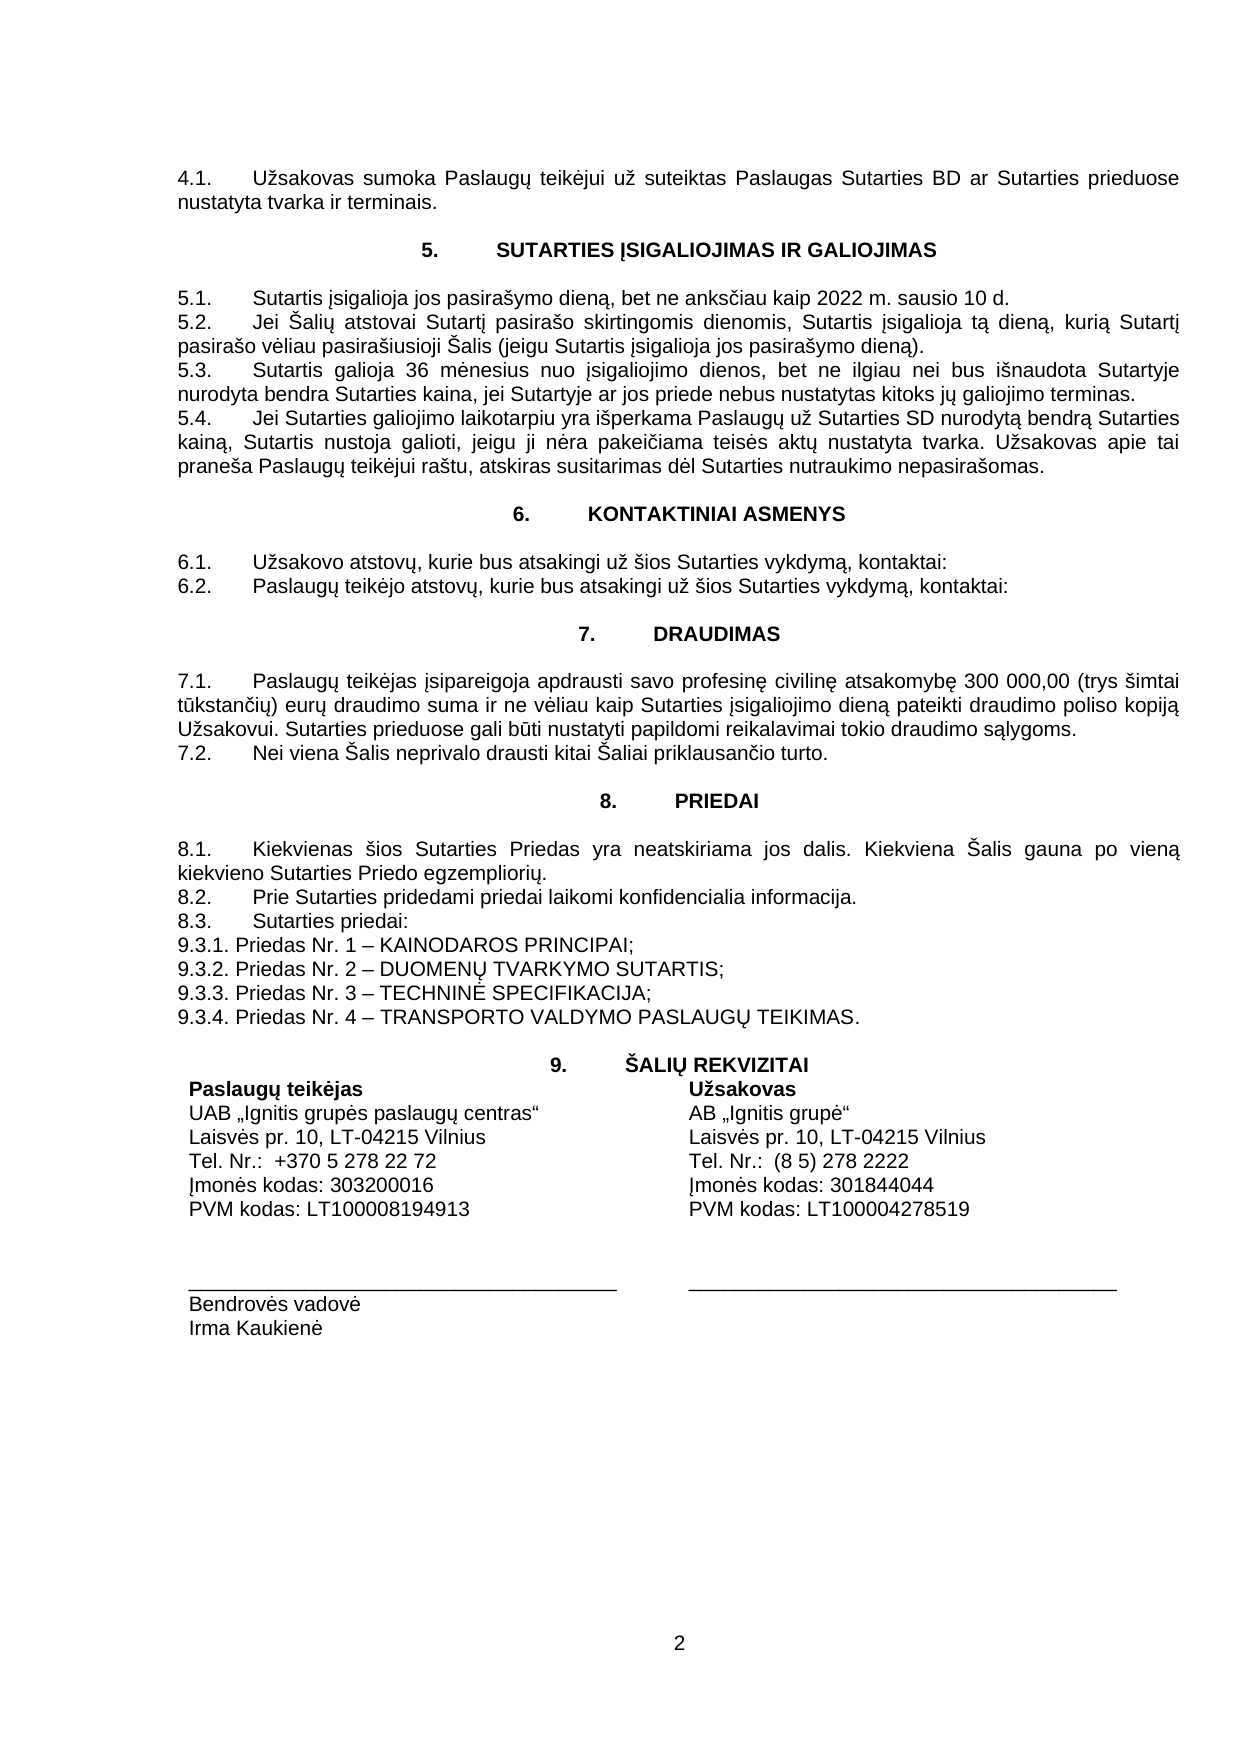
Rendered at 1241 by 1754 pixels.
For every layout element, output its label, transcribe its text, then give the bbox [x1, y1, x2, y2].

list Jei Šalių atstovai Sutartį pasirašo skirtingomis dienomis, Sutartis įsigalioja tą dieną, kurią Sutartį pasirašo vėliau pasirašiusioji Šalis (jeigu Sutartis įsigalioja jos pasirašymo dieną). [177, 310, 1181, 358]
list Prie Sutarties pridedami priedai laikomi konfidencialia informacija. [177, 885, 1181, 909]
table_header Paslaugų teikėjas UAB „Ignitis grupės paslaugų centras“ Laisvės pr. 10, LT-04215 Vilnius Tel. Nr.: +370 5 278 22 72 Įmonės kodas: 303200016 PVM kodas: LT100008194913 _____________________________________ Bendrovės vadovė Irma Kaukienė [177, 1077, 677, 1488]
list Sutarties priedai: [177, 909, 1181, 933]
table_header Užsakovas AB „Ignitis grupė“ Laisvės pr. 10, LT-04215 Vilnius Tel. Nr.: (8 5) 278 2222 Įmonės kodas: 301844044 PVM kodas: LT100004278519 _____________________________________ [678, 1077, 1178, 1488]
list Paslaugų teikėjo atstovų, kurie bus atsakingi už šios Sutarties vykdymą, kontaktai: [177, 573, 1181, 597]
list Užsakovas sumoka Paslaugų teikėjui už suteiktas Paslaugas Sutarties BD ar Sutarties prieduose nustatyta tvarka ir terminais. [177, 166, 1181, 214]
list 9.3.1. Priedas Nr. 1 – KAINODAROS PRINCIPAI; [177, 933, 1181, 957]
list 9.3.2. Priedas Nr. 2 – DUOMENŲ TVARKYMO SUTARTIS; [177, 957, 1181, 981]
list DRAUDIMAS [177, 621, 1181, 645]
list Sutartis galioja 36 mėnesius nuo įsigaliojimo dienos, bet ne ilgiau nei bus išnaudota Sutartyje nurodyta bendra Sutarties kaina, jei Sutartyje ar jos priede nebus nustatytas kitoks jų galiojimo terminas. [177, 358, 1181, 406]
list SUTARTIES ĮSIGALIOJIMAS IR GALIOJIMAS [177, 238, 1181, 262]
list ŠALIŲ REKVIZITAI [177, 1053, 1181, 1077]
list Jei Sutarties galiojimo laikotarpiu yra išperkama Paslaugų už Sutarties SD nurodytą bendrą Sutarties kainą, Sutartis nustoja galioti, jeigu ji nėra pakeičiama teisės aktų nustatyta tvarka. Užsakovas apie tai praneša Paslaugų teikėjui raštu, atskiras susitarimas dėl Sutarties nutraukimo nepasirašomas. [177, 406, 1181, 478]
list Nei viena Šalis neprivalo drausti kitai Šaliai priklausančio turto. [177, 741, 1181, 765]
list 9.3.4. Priedas Nr. 4 – Transporto valdymo PASLAUGŲ TEIKIMAS. [177, 1005, 1181, 1029]
list Sutartis įsigalioja jos pasirašymo dieną, bet ne anksčiau kaip 2022 m. sausio 10 d. [177, 286, 1181, 310]
list Užsakovo atstovų, kurie bus atsakingi už šios Sutarties vykdymą, kontaktai: [177, 549, 1181, 573]
list 9.3.3. Priedas Nr. 3 – TECHNINĖ SPECIFIKACIJA; [177, 981, 1181, 1005]
list KONTAKTINIAI ASMENYS [177, 502, 1181, 526]
list Paslaugų teikėjas įsipareigoja apdrausti savo profesinę civilinę atsakomybę 300 000,00 (trys šimtai tūkstančių) eurų draudimo suma ir ne vėliau kaip Sutarties įsigaliojimo dieną pateikti draudimo poliso kopiją Užsakovui. Sutarties prieduose gali būti nustatyti papildomi reikalavimai tokio draudimo sąlygoms. [177, 669, 1181, 741]
list Kiekvienas šios Sutarties Priedas yra neatskiriama jos dalis. Kiekviena Šalis gauna po vieną kiekvieno Sutarties Priedo egzempliorių. [177, 837, 1181, 885]
list PRIEDAI [177, 789, 1181, 813]
